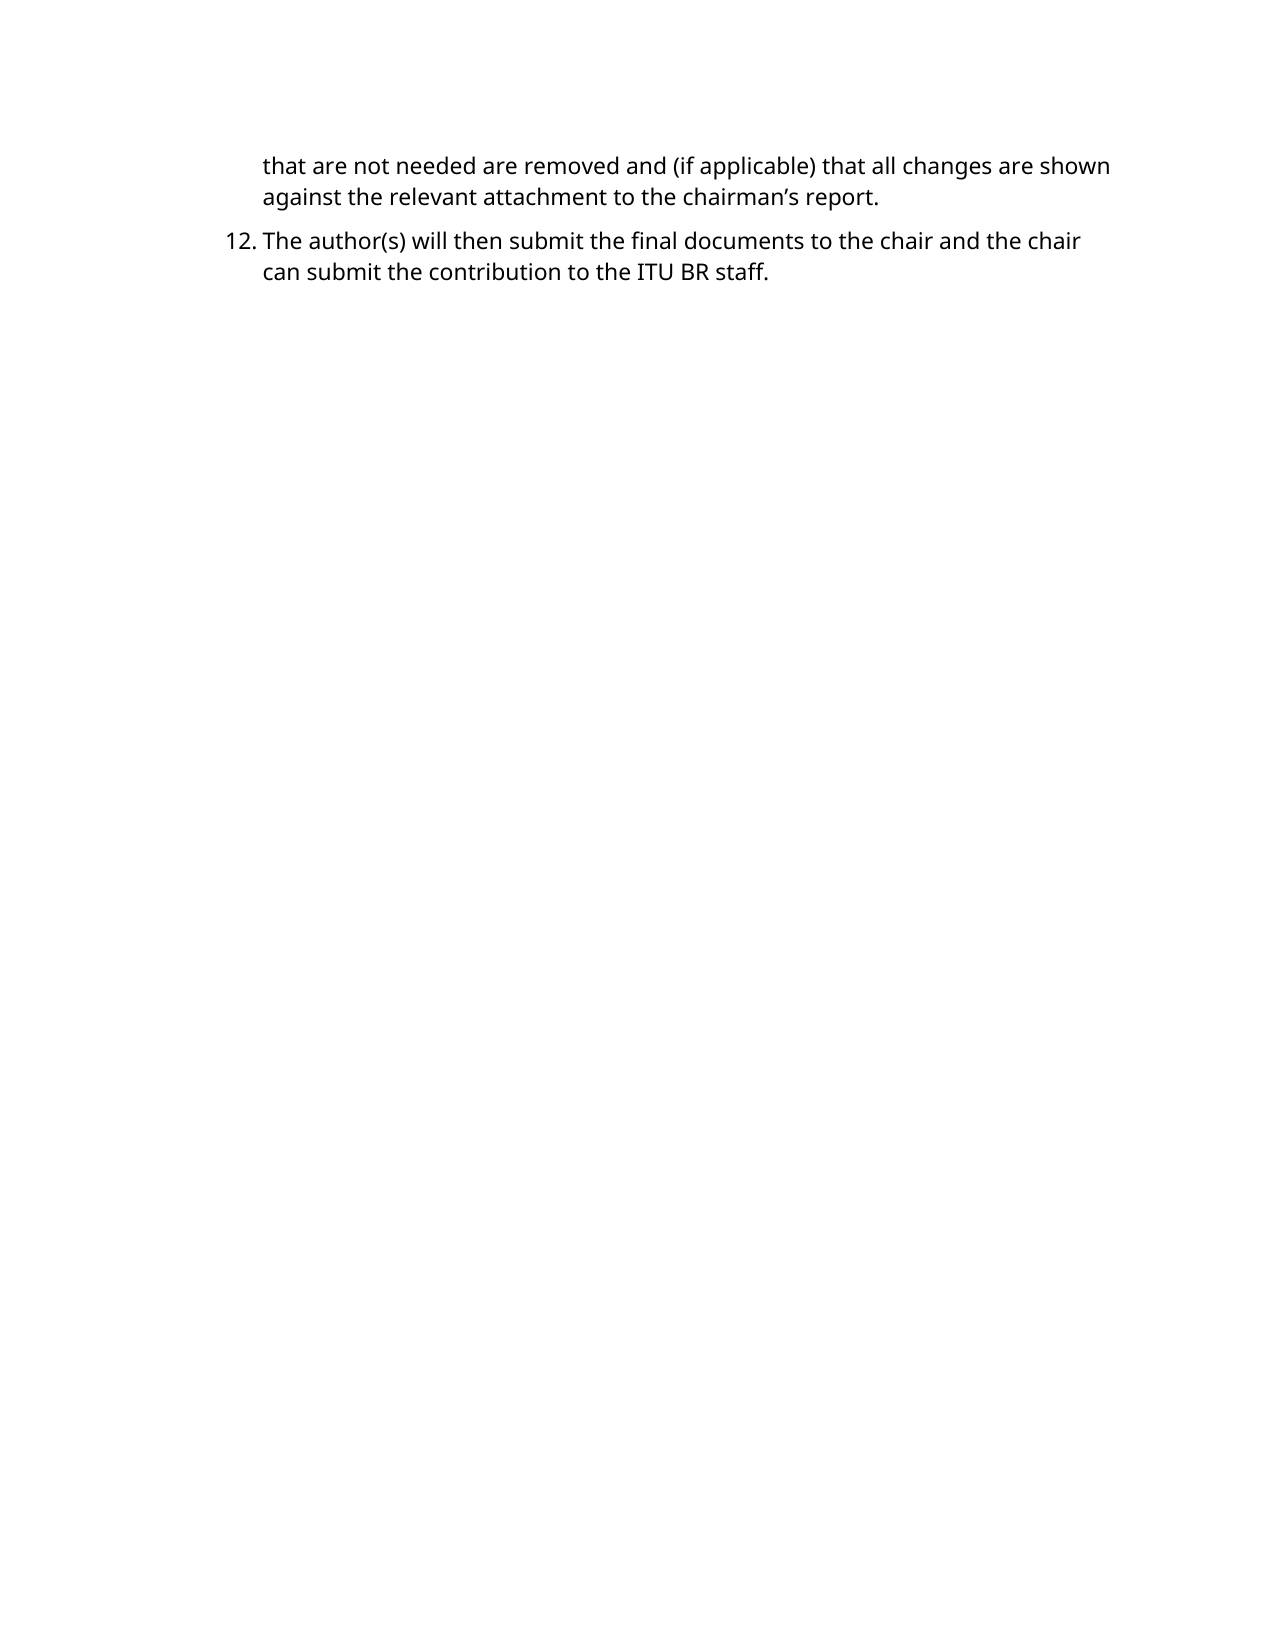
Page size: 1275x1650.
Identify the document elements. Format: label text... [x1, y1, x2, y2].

list The author(s) will then submit the final documents to the chair and the chair can submit the contribution to the ITU BR staff. [225, 225, 1125, 287]
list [225, 150, 1125, 212]
